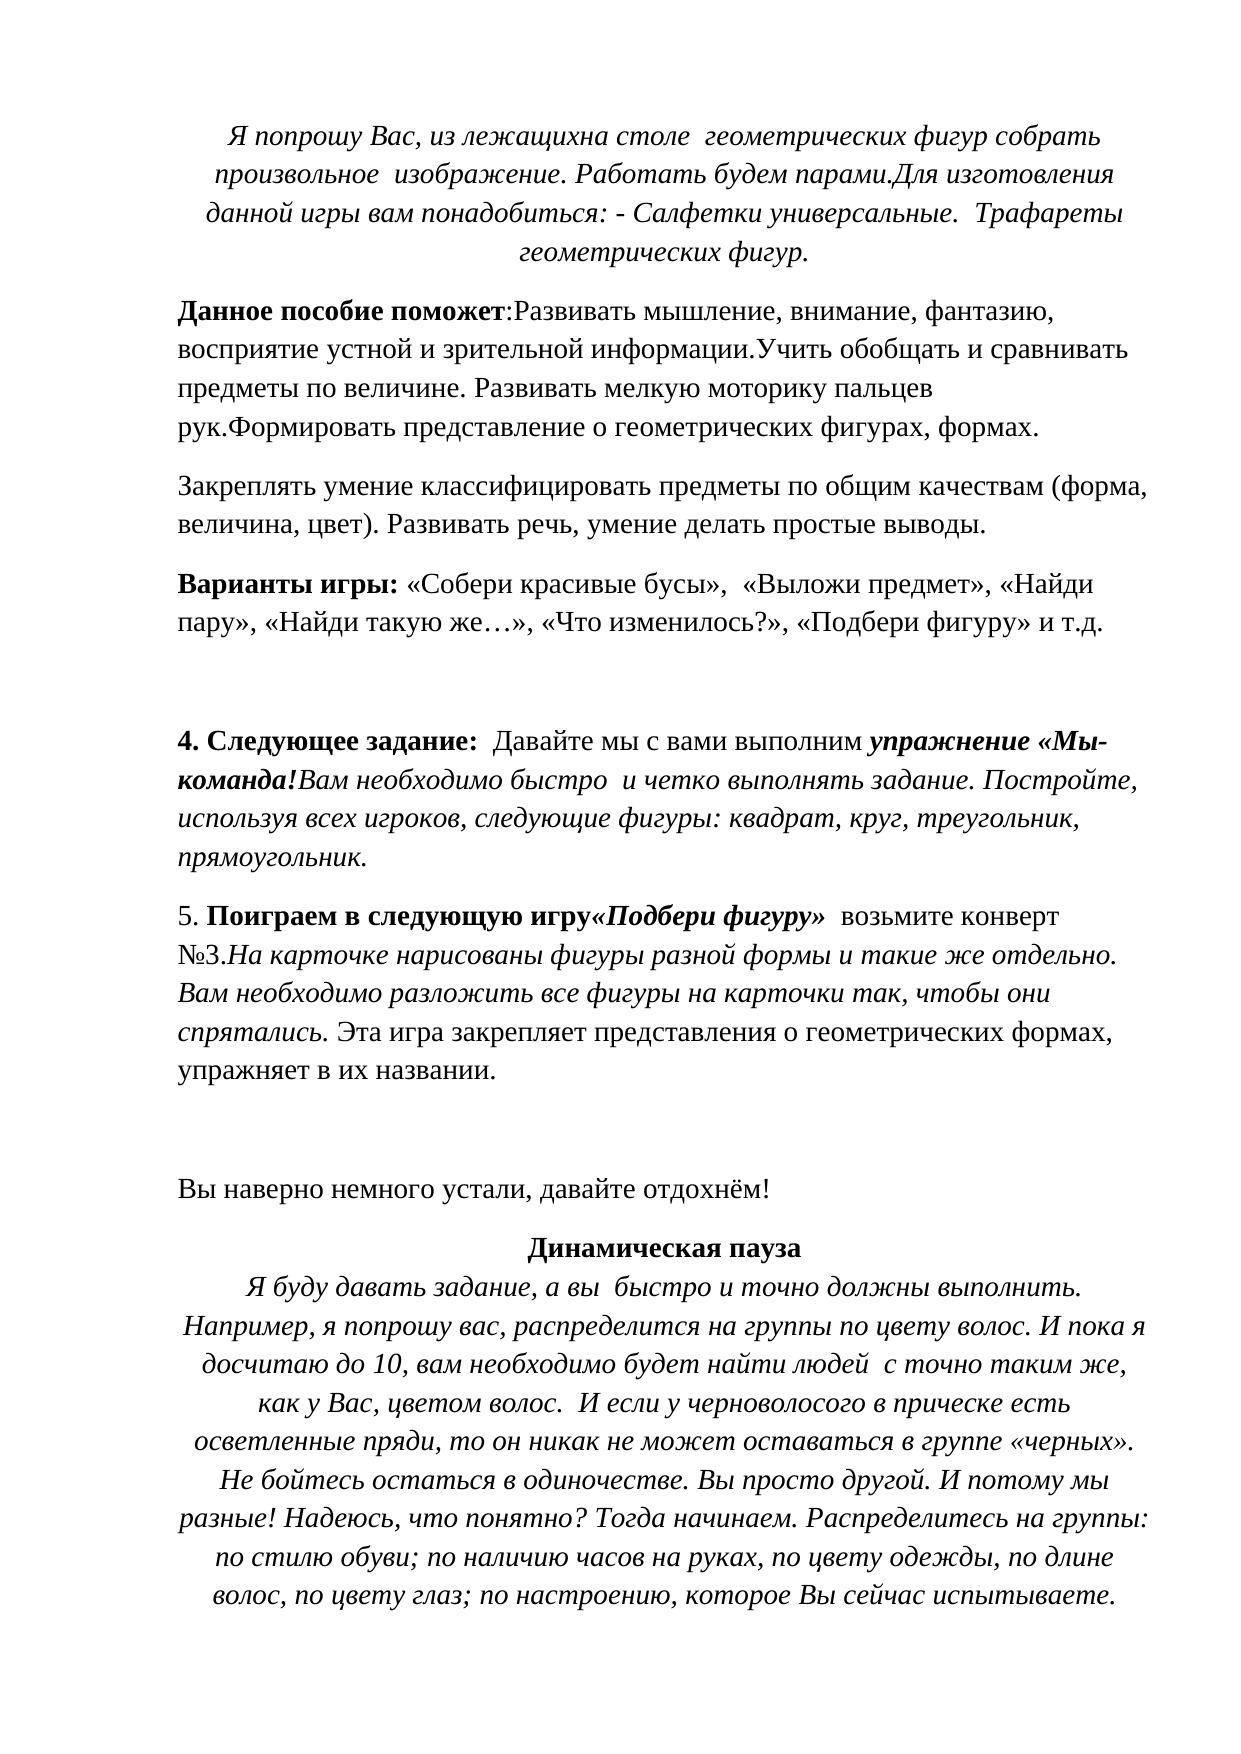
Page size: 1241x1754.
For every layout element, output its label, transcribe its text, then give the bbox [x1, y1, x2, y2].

text Вы наверно немного устали, давайте отдохнём! [177, 1171, 1152, 1205]
text Варианты игры: «Собери красивые бусы», «Выложи предмет», «Найди пару», «Найди такую же…», «Что изменилось?», «Подбери фигуру» и т.д. [177, 566, 1152, 638]
text Закреплять умение классифицировать предметы по общим качествам (форма, величина, цвет). Развивать речь, умение делать простые выводы. [177, 468, 1152, 540]
text Данное пособие поможет:Развивать мышление, внимание, фантазию, восприятие устной и зрительной информации.Учить обобщать и сравнивать предметы по величине. Развивать мелкую моторику пальцев рук.Формировать представление о геометрических фигурах, формах. [177, 293, 1152, 442]
text 5. Поиграем в следующую игру«Подбери фигуру» возьмите конверт №3.На карточке нарисованы фигуры разной формы и такие же отдельно. Вам необходимо разложить все фигуры на карточки так, чтобы они спрятались. Эта игра закрепляет представления о геометрических формах, упражняет в их названии. [177, 898, 1152, 1086]
text Динамическая пауза Я буду давать задание, а вы быстро и точно должны выполнить. Например, я попрошу вас, распределится на группы по цвету волос. И пока я досчитаю до 10, вам необходимо будет найти людей с точно таким же, как у Вас, цветом волос. И если у черноволосого в прическе есть осветленные пряди, то он никак не может оставаться в группе «черных». Не бойтесь остаться в одиночестве. Вы просто другой. И потому мы разные! Надеюсь, что понятно? Тогда начинаем. Распределитесь на группы: по стилю обуви; по наличию часов на руках, по цвету одежды, по длине волос, по цвету глаз; по настроению, которое Вы сейчас испытываете. [177, 1231, 1152, 1611]
text Я попрошу Вас, из лежащихна столе геометрических фигур собрать произвольное изображение. Работать будем парами.Для изготовления данной игры вам понадобиться: - Салфетки универсальные. Трафареты геометрических фигур. [177, 118, 1152, 267]
text 4. Следующее задание: Давайте мы с вами выполним упражнение «Мы- команда!Вам необходимо быстро и четко выполнять задание. Постройте, используя всех игроков, следующие фигуры: квадрат, круг, треугольник, прямоугольник. [177, 723, 1152, 872]
